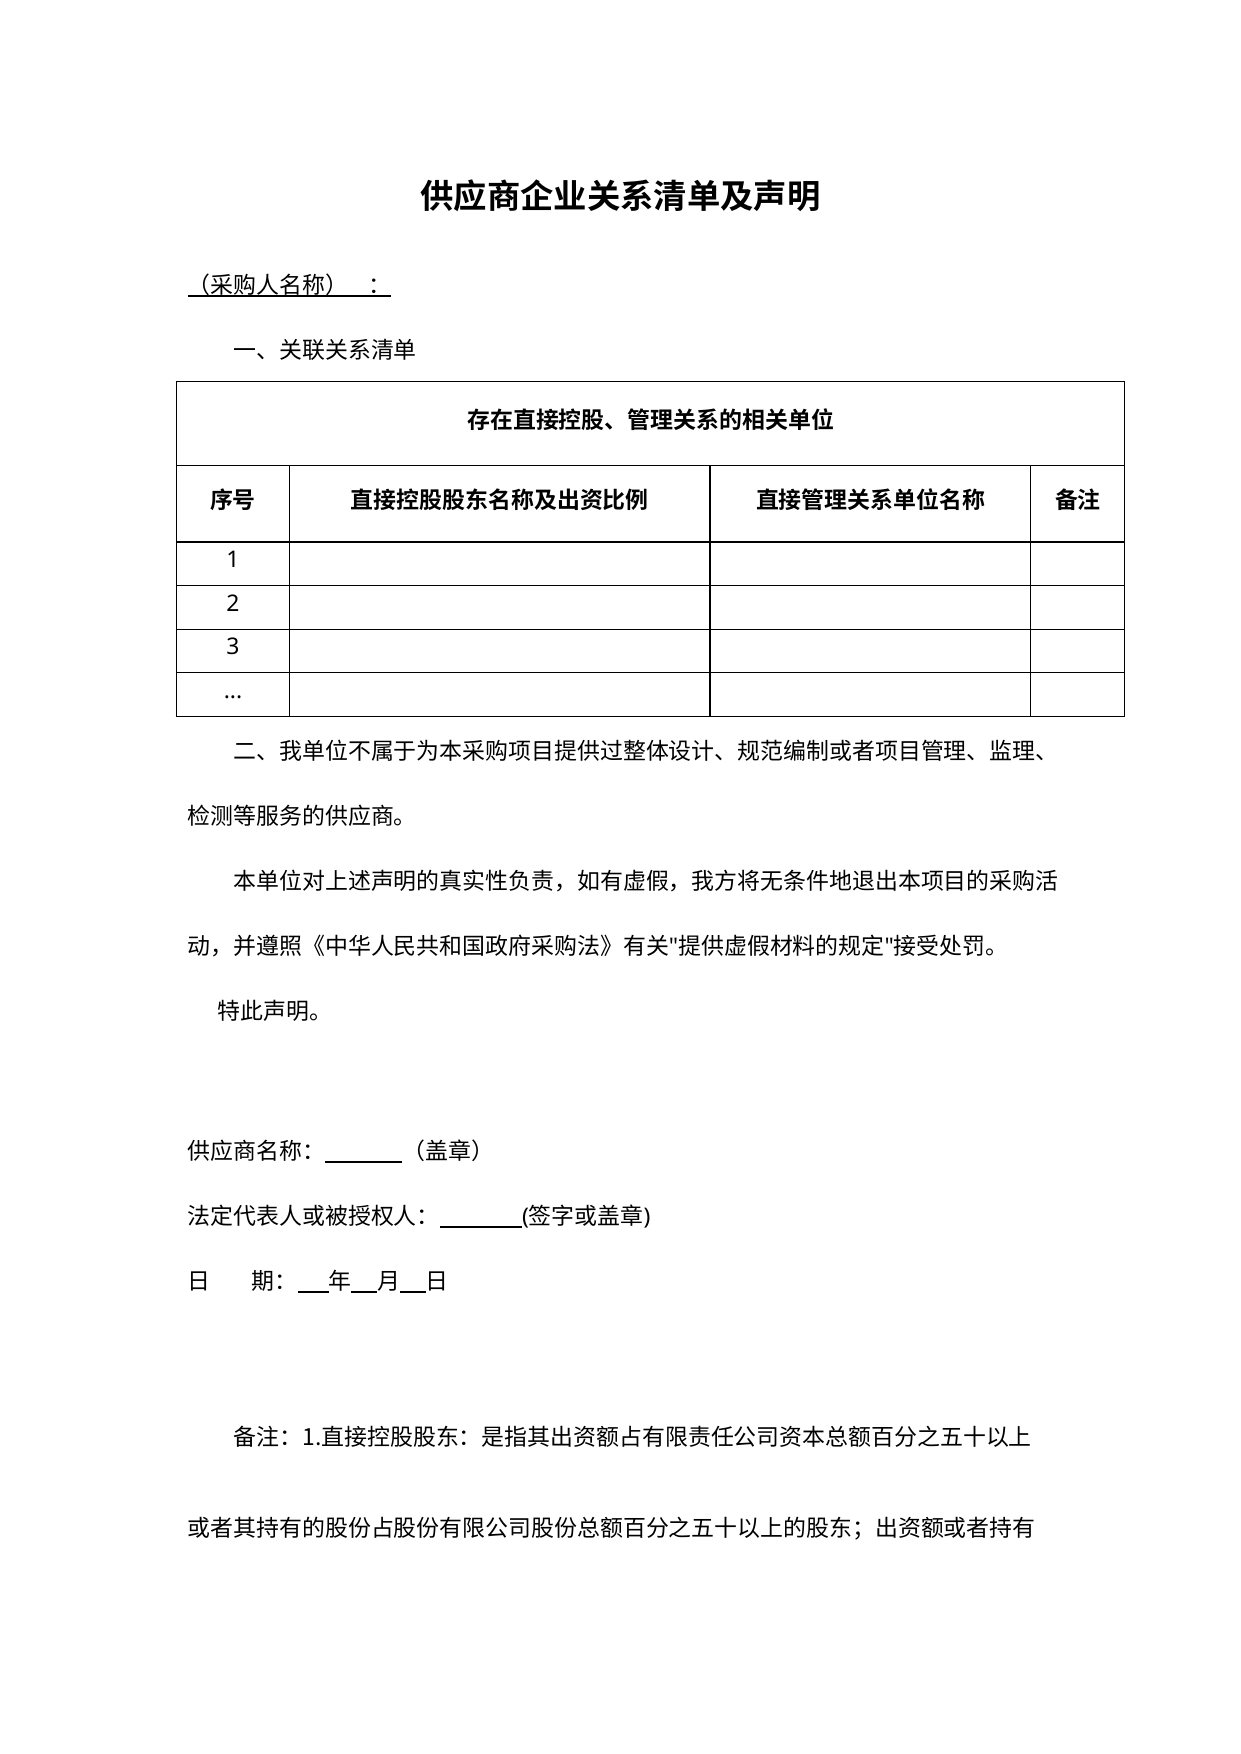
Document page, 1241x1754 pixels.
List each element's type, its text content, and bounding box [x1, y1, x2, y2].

table_cell [290, 673, 709, 716]
table_header 存在直接控股、管理关系的相关单位 [177, 382, 1124, 465]
table_cell 序号 [177, 466, 289, 541]
table_cell 1 [177, 543, 289, 585]
table_cell [711, 630, 1030, 672]
table_cell [290, 630, 709, 672]
table_cell 3 [177, 630, 289, 672]
text 二、我单位不属于为本采购项目提供过整体设计、规范编制或者项目管理、监理、检测等服务的供应商。 [187, 717, 1076, 847]
table_cell [1031, 543, 1124, 585]
table_cell 备注 [1031, 466, 1124, 541]
text 日 期： 年 月 日 [187, 1247, 1053, 1312]
table_cell 直接管理关系单位名称 [711, 466, 1030, 541]
table_cell ... [177, 673, 289, 716]
table_cell 2 [177, 586, 289, 628]
text 本单位对上述声明的真实性负责，如有虚假，我方将无条件地退出本项目的采购活动，并遵照《中华人民共和国政府采购法》有关"提供虚假材料的规定"接受处罚。 特此声明。 [187, 847, 1076, 1042]
table_cell [711, 673, 1030, 716]
table_cell [1031, 586, 1124, 628]
text 供应商名称： （盖章） [187, 1117, 1053, 1182]
table_cell [1031, 630, 1124, 672]
text 供应商企业关系清单及声明 [188, 162, 1053, 227]
table_cell [1031, 673, 1124, 716]
table_cell [290, 543, 709, 585]
text 法定代表人或被授权人： (签字或盖章) [187, 1182, 1053, 1247]
text 一、关联关系清单 [187, 316, 1076, 381]
table_cell [290, 586, 709, 628]
text （采购人名称） ： [187, 251, 1076, 316]
table_cell [711, 543, 1030, 585]
table_cell 直接控股股东名称及出资比例 [290, 466, 709, 541]
table_cell [711, 586, 1030, 628]
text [187, 1403, 1053, 1559]
